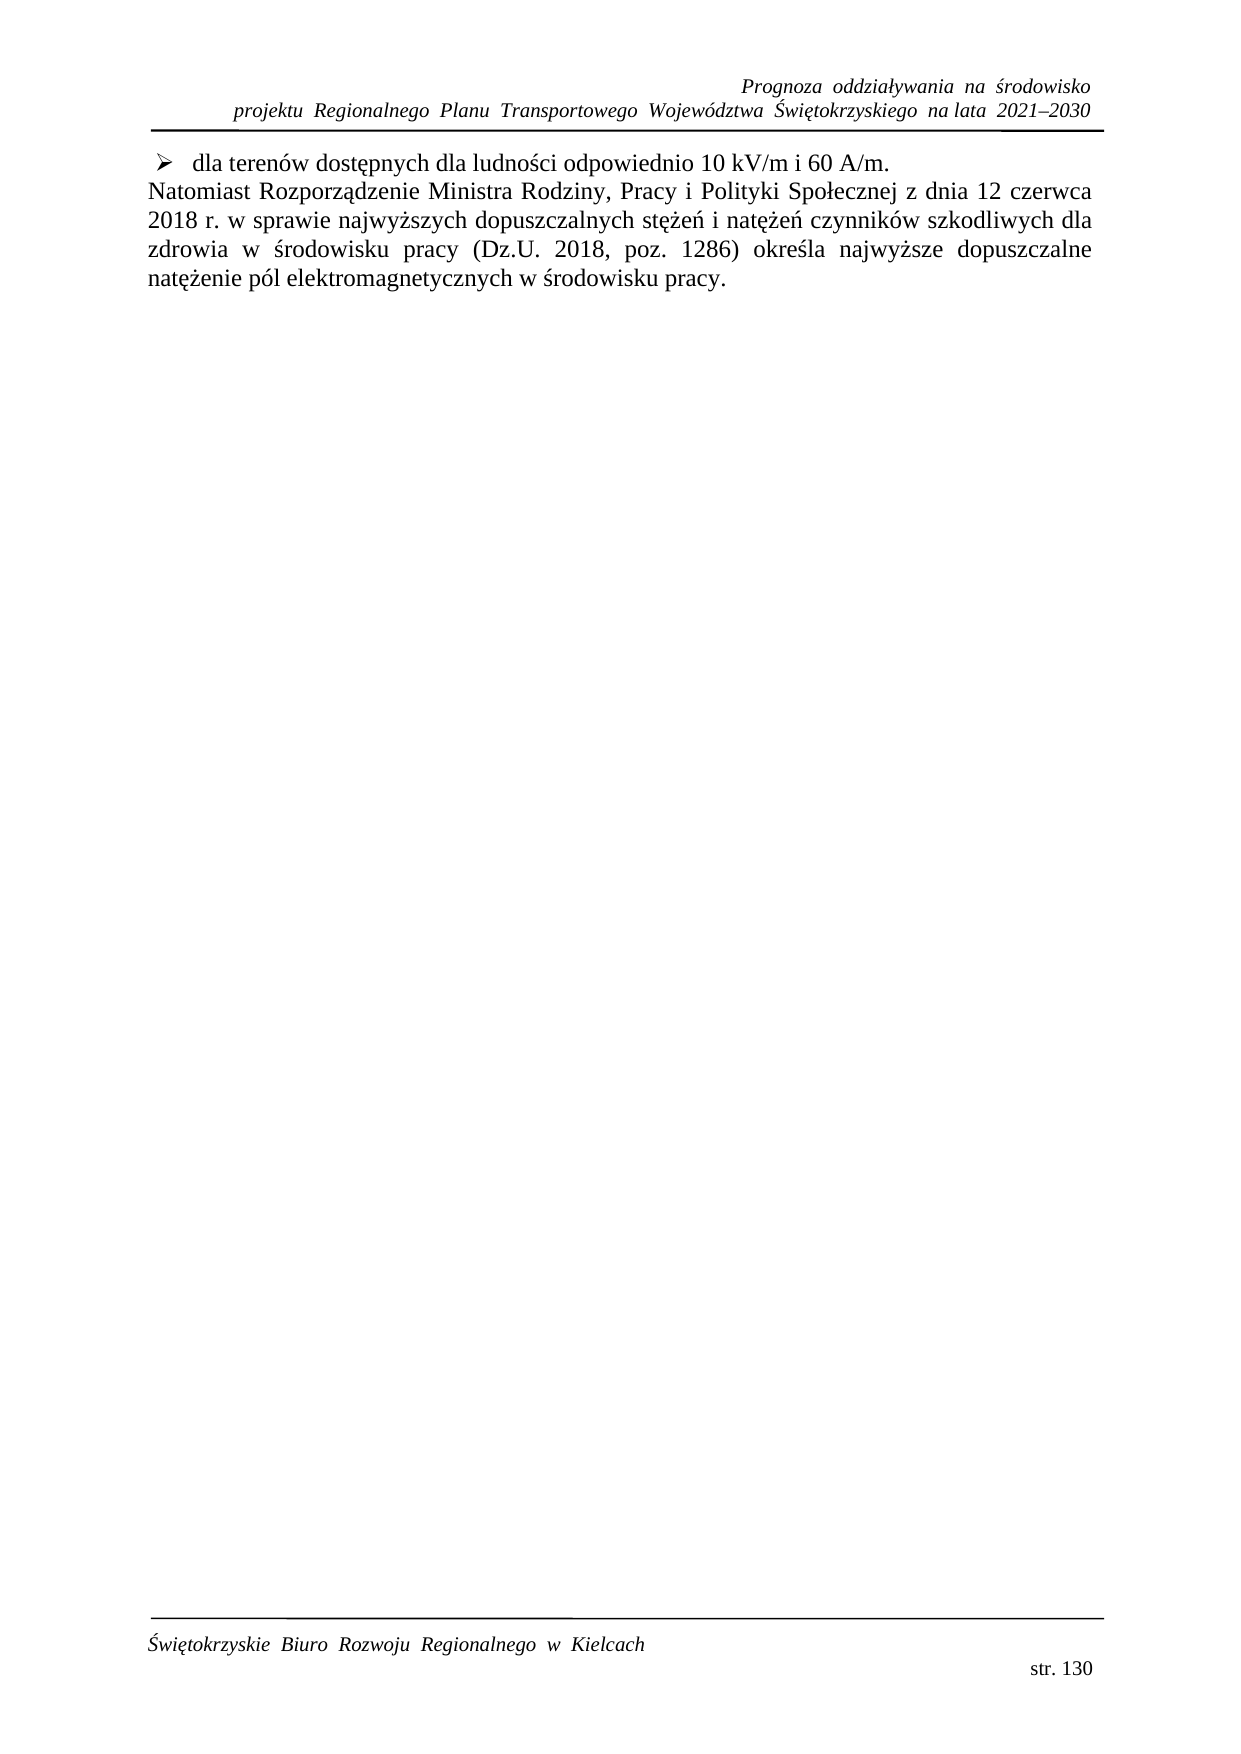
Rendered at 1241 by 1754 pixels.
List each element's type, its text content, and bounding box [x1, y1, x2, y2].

text Natomiast Rozporządzenie Ministra Rodziny, Pracy i Polityki Społecznej z dnia 12 czerwca 2018 r. w sprawie najwyższych dopuszczalnych stężeń i natężeń czynników szkodliwych dla zdrowia w środowisku pracy (Dz.U. 2018, poz. 1286) określa najwyższe dopuszczalne natężenie pól elektromagnetycznych w środowisku pracy. [148, 176, 1093, 291]
list dla terenów dostępnych dla ludności odpowiednio 10 kV/m i 60 A/m. [154, 148, 1093, 176]
